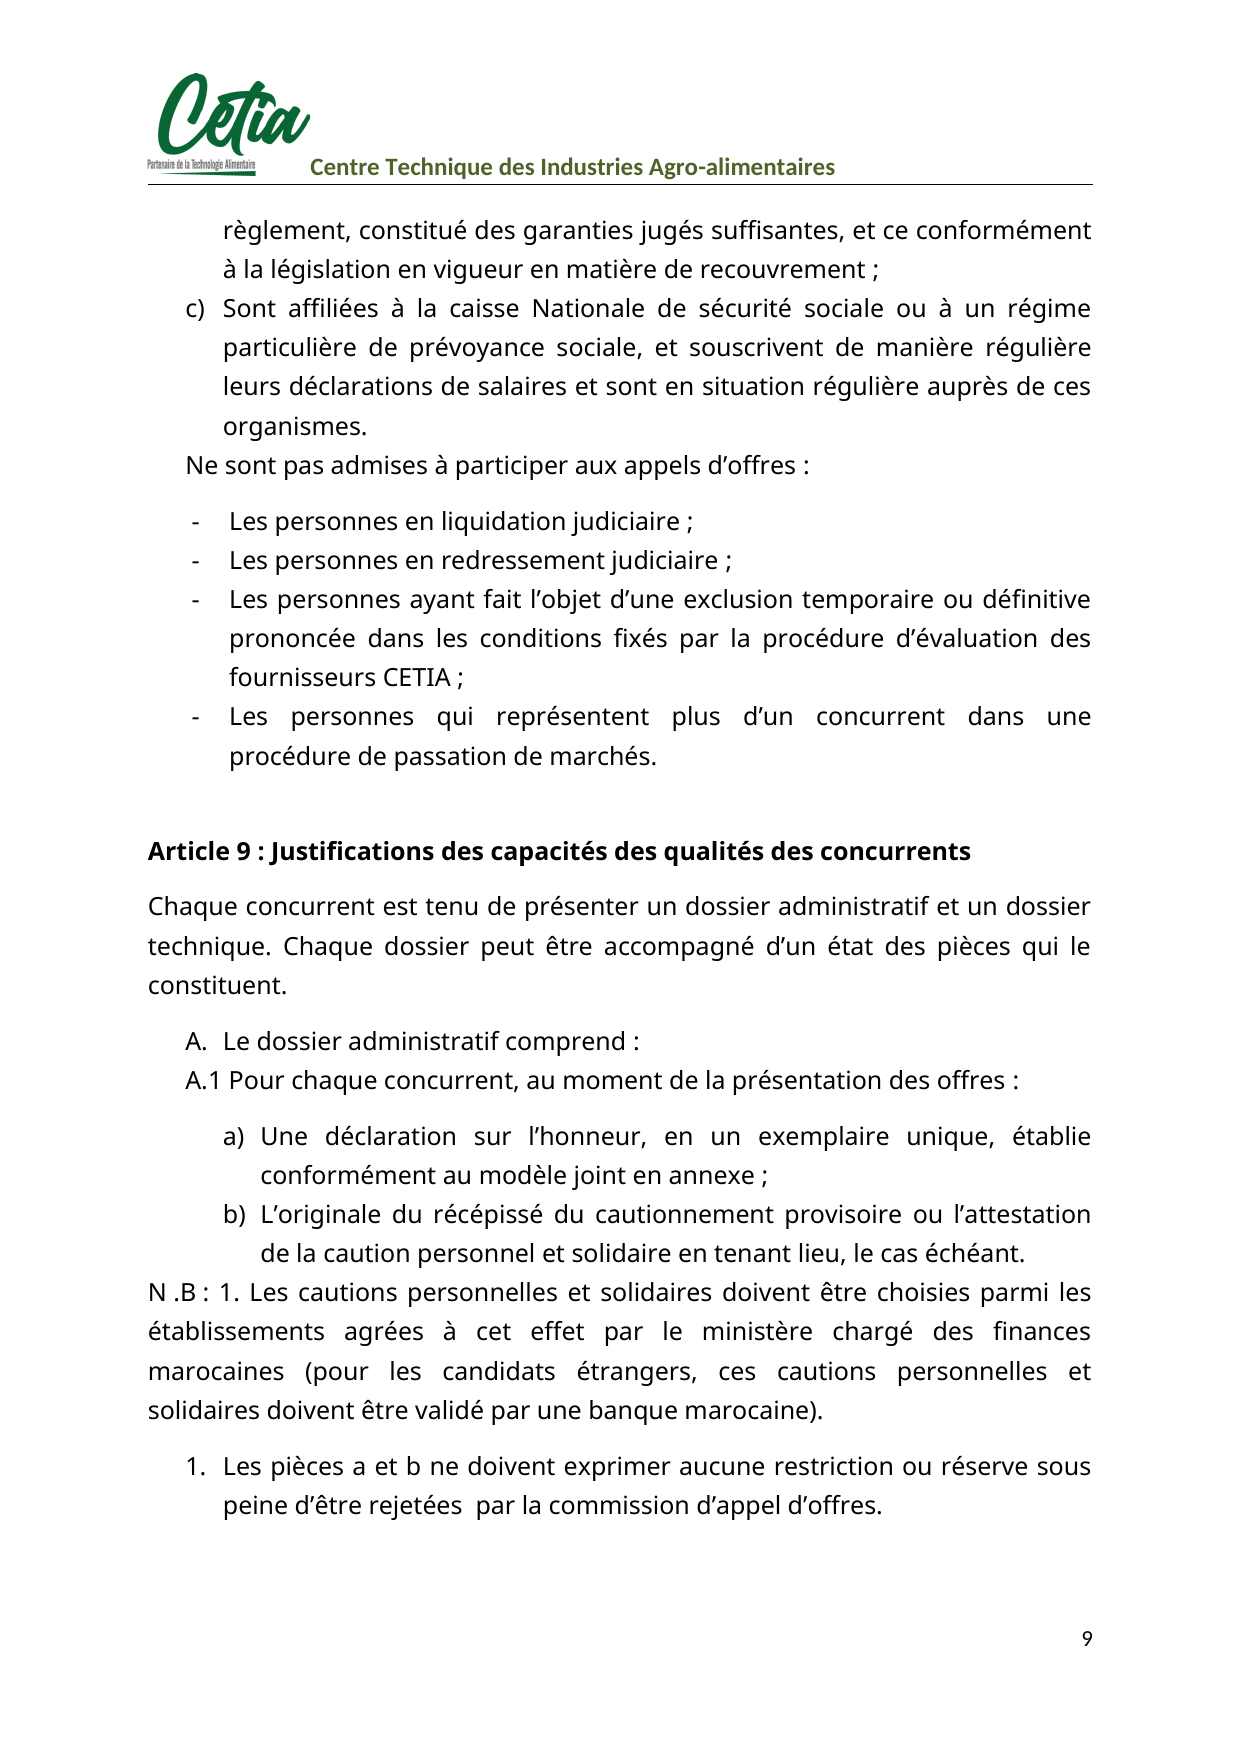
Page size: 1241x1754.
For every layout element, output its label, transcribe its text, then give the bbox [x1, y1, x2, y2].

list Sont affiliées à la caisse Nationale de sécurité sociale ou à un régime particulière de prévoyance sociale, et souscrivent de manière régulière leurs déclarations de salaires et sont en situation régulière auprès de ces organismes. [185, 291, 1093, 442]
list Les personnes ayant fait l’objet d’une exclusion temporaire ou définitive prononcée dans les conditions fixés par la procédure d’évaluation des fournisseurs CETIA ; [191, 581, 1093, 694]
list Les personnes en redressement judiciaire ; [191, 542, 1093, 576]
list Les pièces a et b ne doivent exprimer aucune restriction ou réserve sous peine d’être rejetées par la commission d’appel d’offres. [185, 1448, 1093, 1521]
text Chaque concurrent est tenu de présenter un dossier administratif et un dossier technique. Chaque dossier peut être accompagné d’un état des pièces qui le constituent. [148, 889, 1093, 1001]
list Une déclaration sur l’honneur, en un exemplaire unique, établie conformément au modèle joint en annexe ; [223, 1118, 1093, 1191]
list Les personnes qui représentent plus d’un concurrent dans une procédure de passation de marchés. [191, 699, 1093, 772]
list Les personnes en liquidation judiciaire ; [191, 503, 1093, 537]
picture [147, 73, 311, 176]
text Article 9 : Justifications des capacités des qualités des concurrents [148, 833, 1093, 867]
text Ne sont pas admises à participer aux appels d’offres : [185, 447, 1093, 481]
text N .B : 1. Les cautions personnelles et solidaires doivent être choisies parmi les établissements agrées à cet effet par le ministère chargé des finances marocaines (pour les candidats étrangers, ces cautions personnelles et solidaires doivent être validé par une banque marocaine). [148, 1275, 1093, 1426]
text A.1 Pour chaque concurrent, au moment de la présentation des offres : [185, 1062, 1093, 1096]
list L’originale du récépissé du cautionnement provisoire ou l’attestation de la caution personnel et solidaire en tenant lieu, le cas échéant. [223, 1196, 1093, 1270]
list Le dossier administratif comprend : [185, 1023, 1093, 1057]
